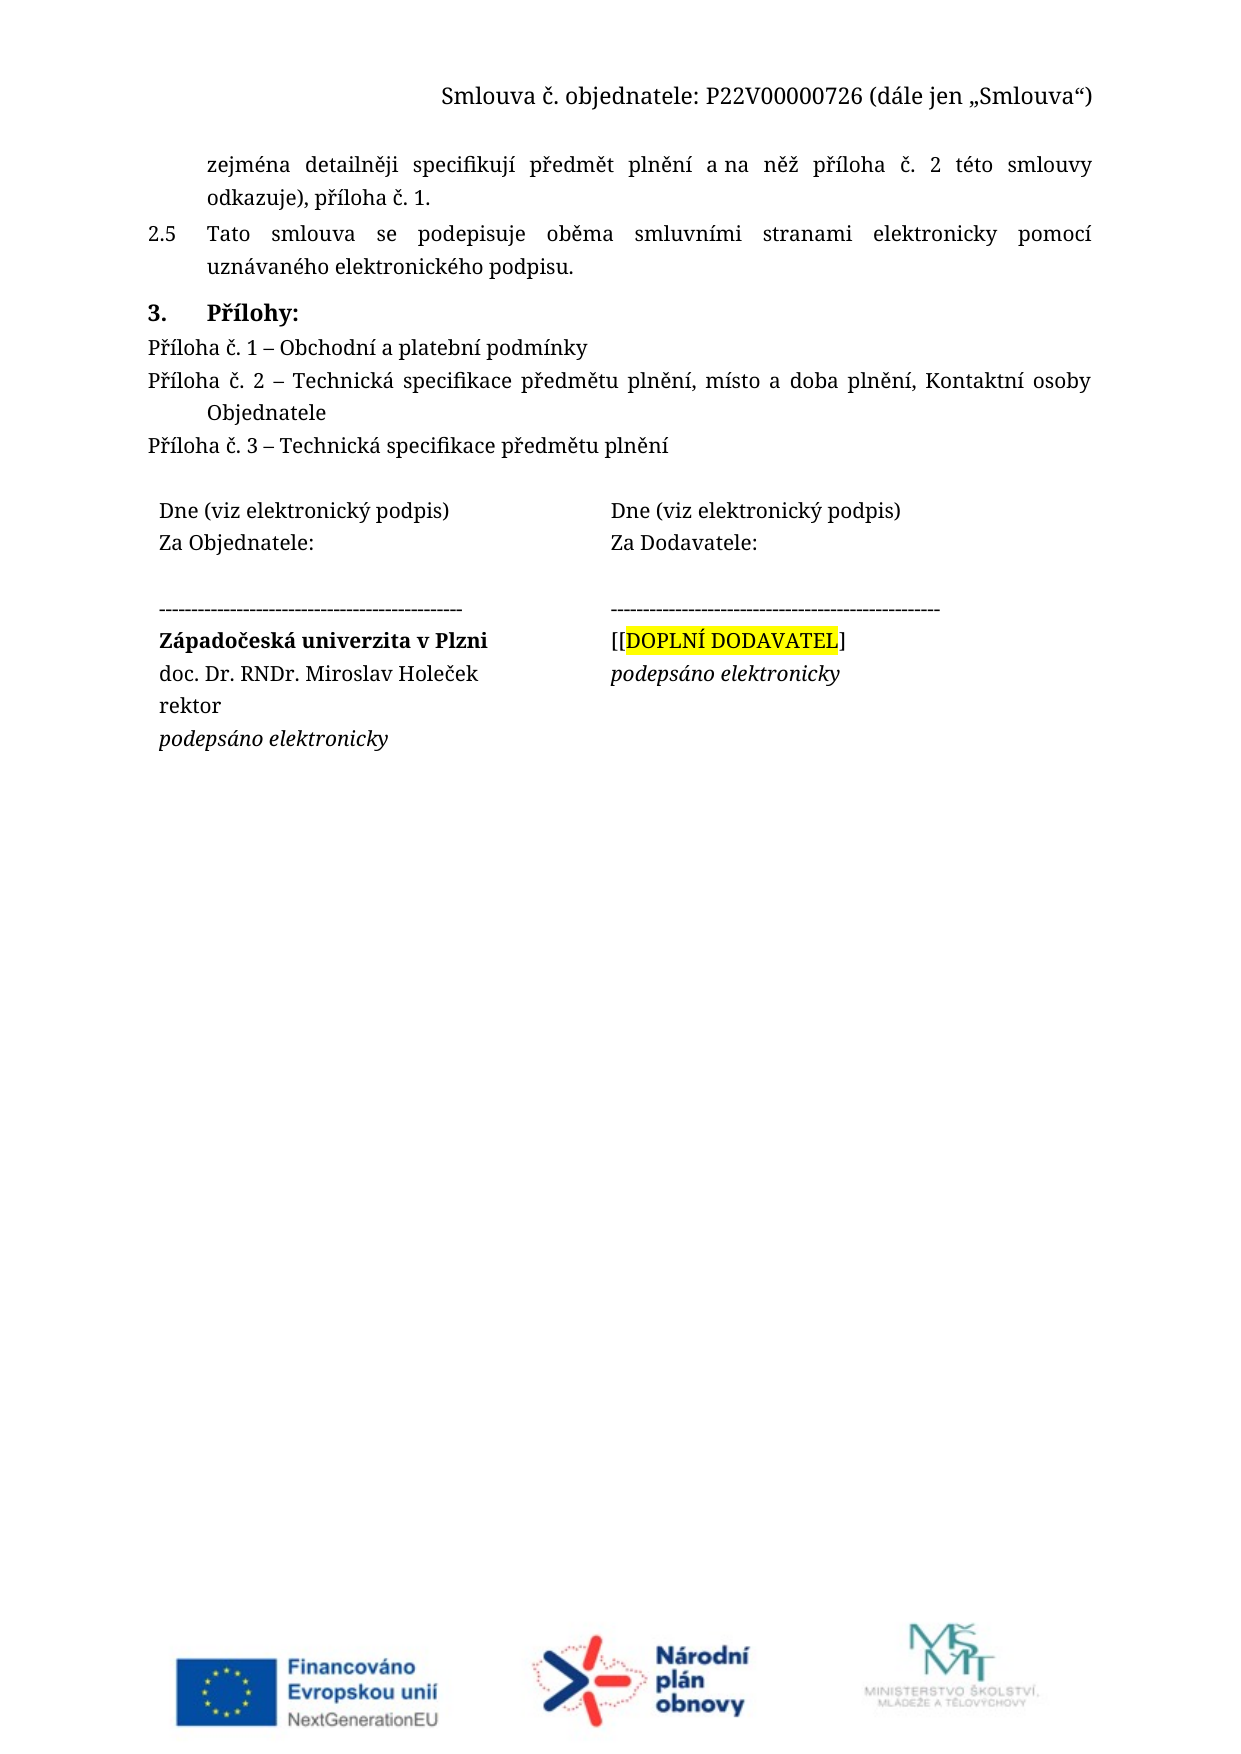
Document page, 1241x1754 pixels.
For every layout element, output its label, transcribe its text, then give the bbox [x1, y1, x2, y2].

picture [147, 1577, 1093, 1754]
table_header Dne (viz elektronický podpis) Za Dodavatele: --------------------------------------------------- [[DOPLNÍ DODAVATEL] podepsáno elektronicky [599, 496, 1051, 756]
list Přílohy: [148, 297, 1093, 328]
text Příloha č. 1 – Obchodní a platební podmínky [148, 333, 1093, 362]
text Příloha č. 2 – Technická specifikace předmětu plnění, místo a doba plnění, Kontaktní osoby Objednatele [148, 366, 1093, 427]
text Příloha č. 3 – Technická specifikace předmětu plnění [148, 431, 1093, 459]
list Tato smlouva se podepisuje oběma smluvními stranami elektronicky pomocí uznávaného elektronického podpisu. [148, 219, 1093, 281]
table_header Dne (viz elektronický podpis) Za Objednatele: ----------------------------------------------- Západočeská univerzita v Plzni doc. Dr. RNDr. Miroslav Holeček rektor podepsáno elektronicky [148, 496, 599, 756]
